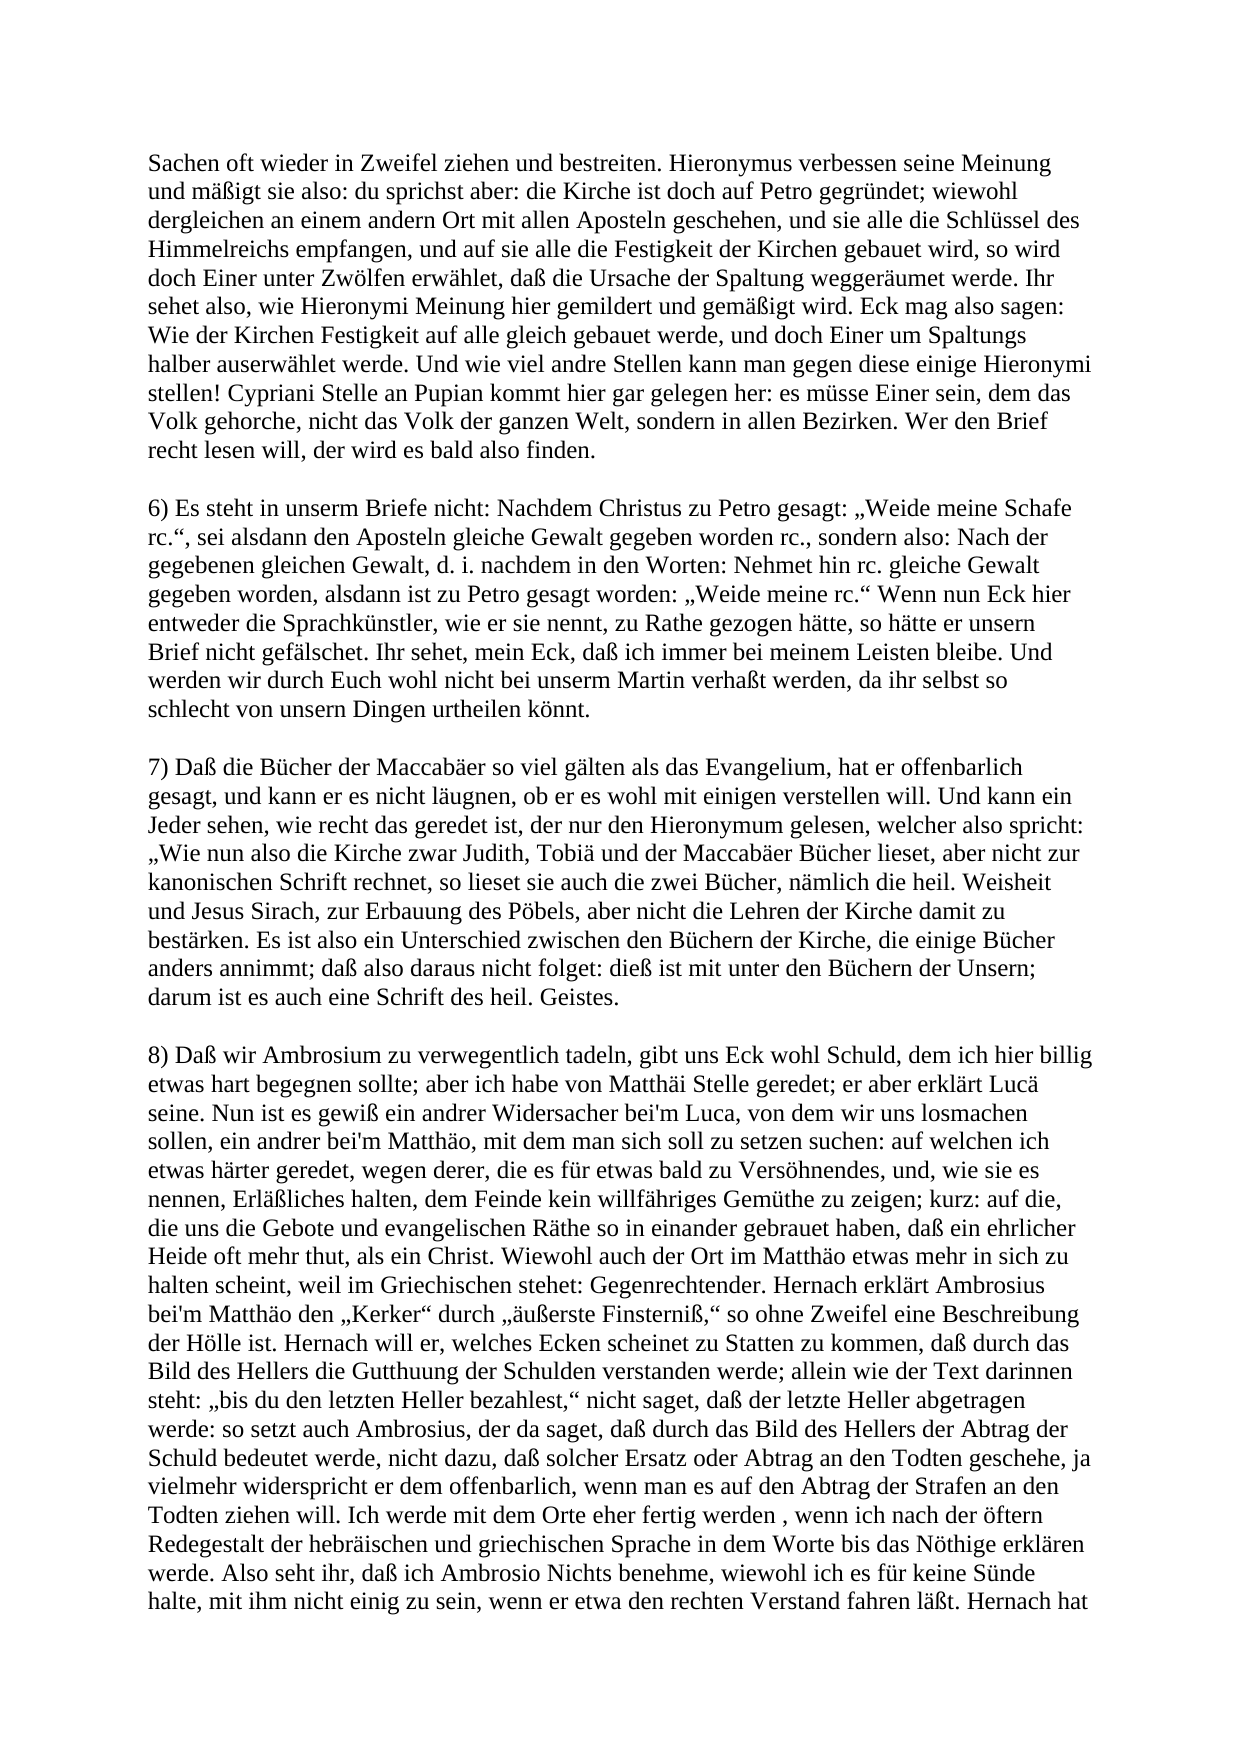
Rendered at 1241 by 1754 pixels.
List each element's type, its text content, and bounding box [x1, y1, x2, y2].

text 7) Daß die Bücher der Maccabäer so viel gälten als das Evangelium, hat er offenbarlich gesagt, und kann er es nicht läugnen, ob er es wohl mit einigen verstellen will. Und kann ein Jeder sehen, wie recht das geredet ist, der nur den Hieronymum gelesen, welcher also spricht: „Wie nun also die Kirche zwar Judith, Tobiä und der Maccabäer Bücher lieset, aber nicht zur kanonischen Schrift rechnet, so lieset sie auch die zwei Bücher, nämlich die heil. Weisheit und Jesus Sirach, zur Erbauung des Pöbels, aber nicht die Lehren der Kirche damit zu bestärken. Es ist also ein Unterschied zwischen den Büchern der Kirche, die einige Bücher anders annimmt; daß also daraus nicht folget: dieß ist mit unter den Büchern der Unsern; darum ist es auch eine Schrift des heil. Geistes. [148, 752, 1093, 1011]
text 6) Es steht in unserm Briefe nicht: Nachdem Christus zu Petro gesagt: „Weide meine Schafe rc.“, sei alsdann den Aposteln gleiche Gewalt gegeben worden rc., sondern also: Nach der gegebenen gleichen Gewalt, d. i. nachdem in den Worten: Nehmet hin rc. gleiche Gewalt gegeben worden, alsdann ist zu Petro gesagt worden: „Weide meine rc.“ Wenn nun Eck hier entweder die Sprachkünstler, wie er sie nennt, zu Rathe gezogen hätte, so hätte er unsern Brief nicht gefälschet. Ihr sehet, mein Eck, daß ich immer bei meinem Leisten bleibe. Und werden wir durch Euch wohl nicht bei unserm Martin verhaßt werden, da ihr selbst so schlecht von unsern Dingen urtheilen könnt. [148, 493, 1093, 723]
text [148, 1040, 1093, 1615]
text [148, 148, 1093, 464]
